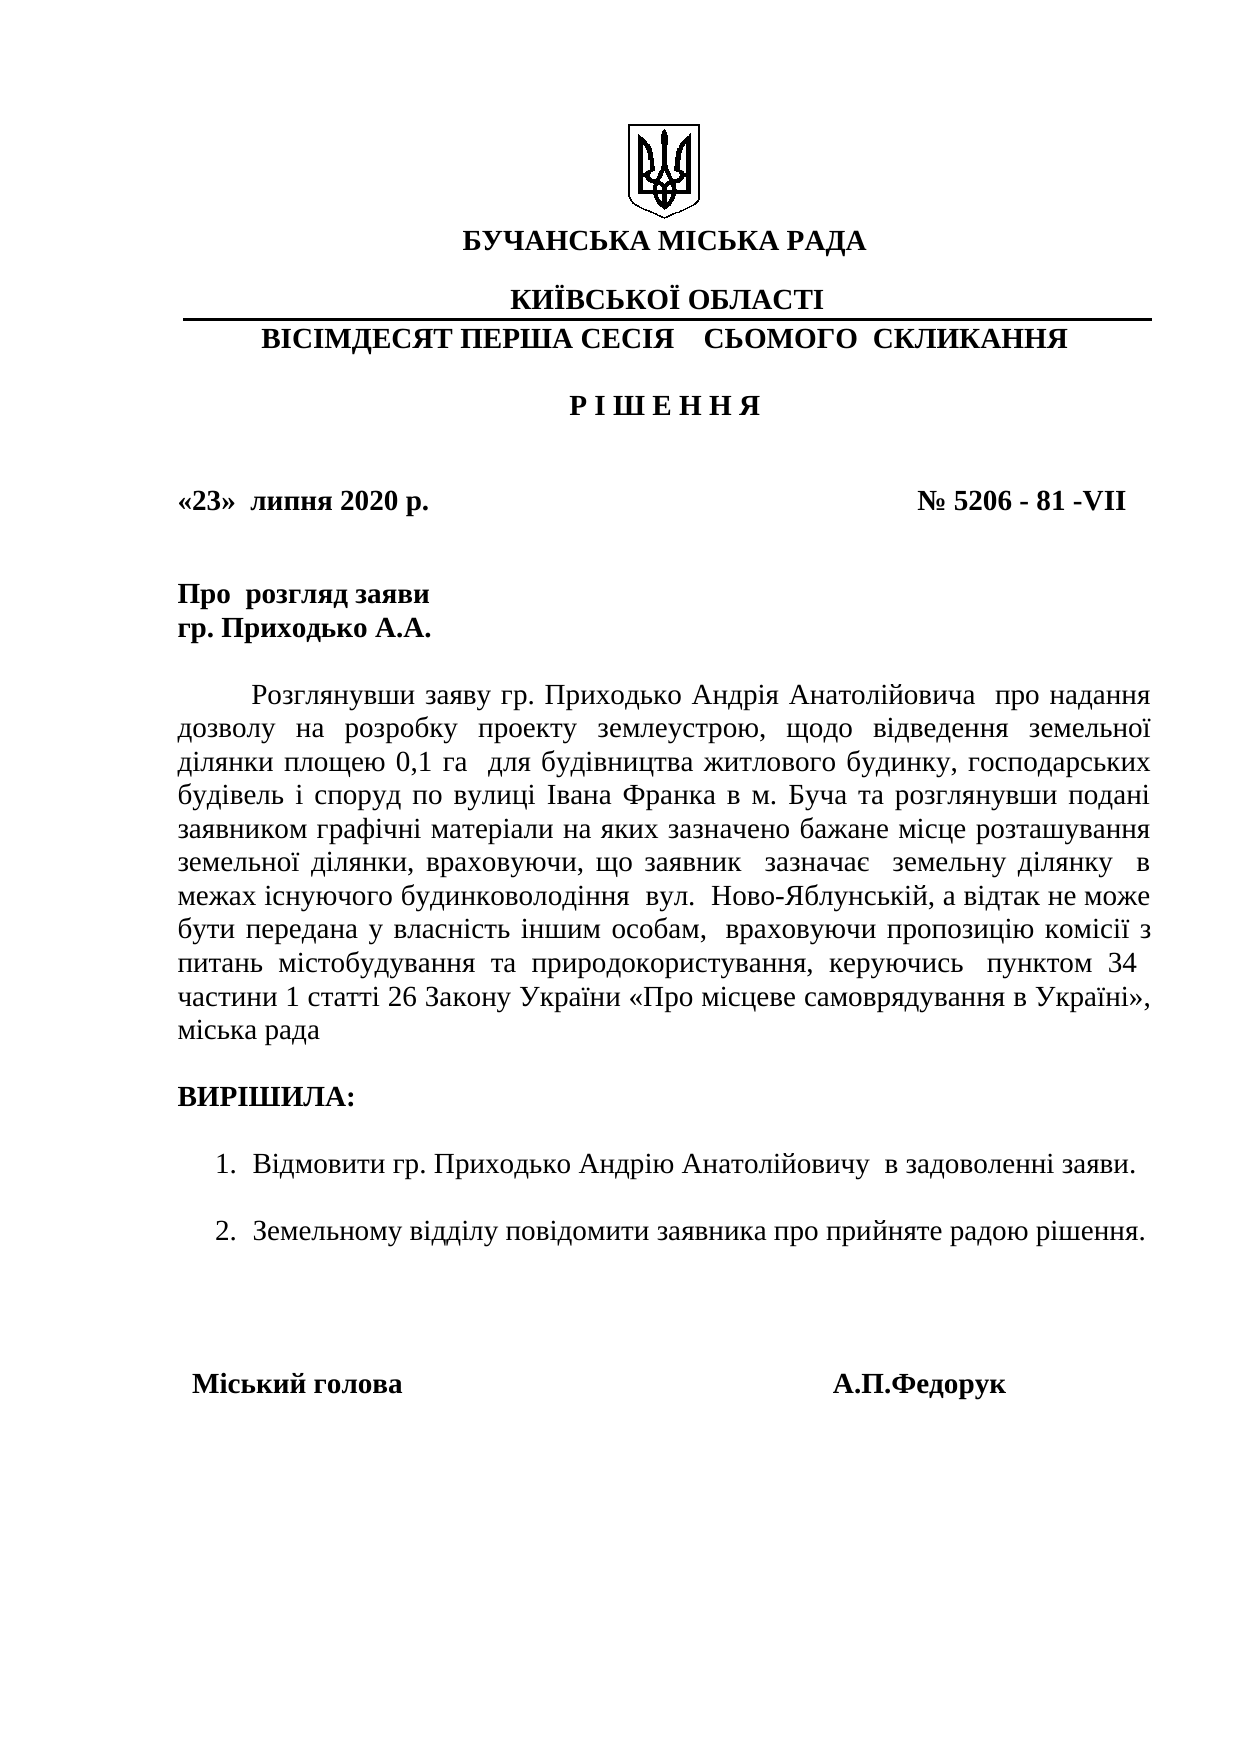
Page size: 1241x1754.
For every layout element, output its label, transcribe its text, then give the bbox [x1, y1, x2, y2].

text Про розгляд заяви [177, 576, 1152, 610]
text ВІСІМДЕСЯТ ПЕРША СЕСІЯ СЬОМОГО СКЛИКАННЯ [177, 321, 1152, 354]
text Розглянувши заяву гр. Приходько Андрія Анатолійовича про надання дозволу на розробку проекту землеустрою, щодо відведення земельної ділянки площею 0,1 га для будівництва житлового будинку, господарських будівель і споруд по вулиці Івана Франка в м. Буча та розглянувши подані заявником графічні матеріали на яких зазначено бажане місце розташування земельної ділянки, враховуючи, що заявник зазначає земельну ділянку в межах існуючого будинковолодіння вул. Ново-Яблунській, а відтак не може бути передана у власність іншим особам, враховуючи пропозицію комісії з питань містобудування та природокористування, керуючись пунктом 34 частини 1 статті 26 Закону України «Про місцеве самоврядування в Україні», міська рада [177, 677, 1152, 1046]
text гр. Приходько А.А. [177, 610, 1152, 643]
list Відмовити гр. Приходько Андрію Анатолійовичу в задоволенні заяви. [215, 1146, 1152, 1180]
text Міський голова А.П.Федорук [177, 1366, 1152, 1399]
list Земельному відділу повідомити заявника про прийняте радою рішення. [215, 1213, 1152, 1247]
text «23» липня 2020 р. № 5206 - 81 -VІІ [177, 483, 1152, 517]
text ВИРІШИЛА: [177, 1079, 1152, 1113]
text Р І Ш Е Н Н Я [177, 388, 1152, 422]
text КИЇВСЬКОЇ ОБЛАСТІ [183, 282, 1152, 318]
text БУЧАНСЬКА МІСЬКА РАДА [177, 223, 1152, 256]
